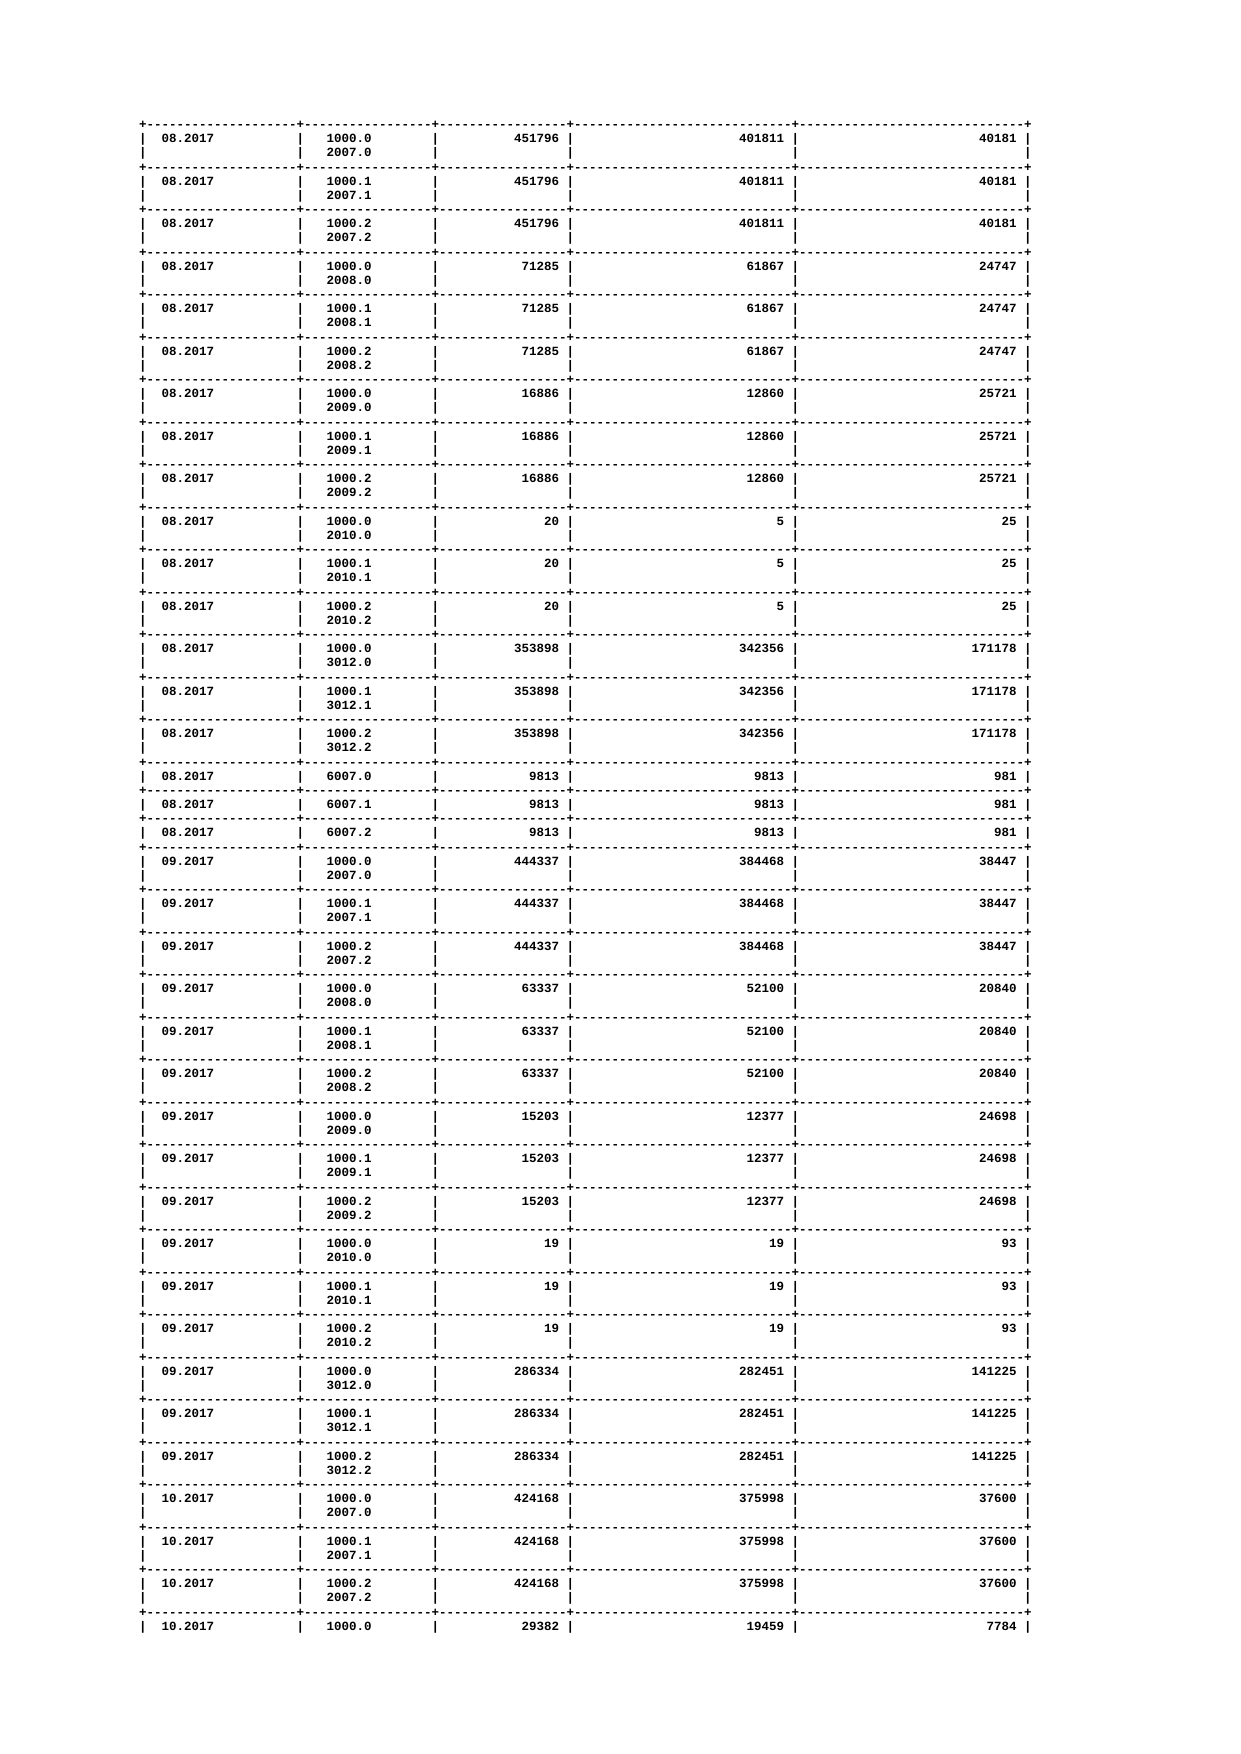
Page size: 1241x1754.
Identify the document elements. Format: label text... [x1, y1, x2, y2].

text +--------------------+-----------------+-----------------+-----------------------------+------------------------------+ [139, 416, 1101, 430]
text | | 2008.1 | | | | [139, 1039, 1101, 1053]
text | 08.2017 | 1000.1 | 71285 | 61867 | 24747 | [139, 302, 1101, 316]
text +--------------------+-----------------+-----------------+-----------------------------+------------------------------+ [139, 288, 1101, 302]
text +--------------------+-----------------+-----------------+-----------------------------+------------------------------+ [139, 968, 1101, 982]
text | 08.2017 | 1000.0 | 71285 | 61867 | 24747 | [139, 260, 1101, 274]
text | | 2009.2 | | | | [139, 486, 1101, 501]
text +--------------------+-----------------+-----------------+-----------------------------+------------------------------+ [139, 1096, 1101, 1110]
text | | 3012.1 | | | | [139, 1421, 1101, 1436]
text | | 2007.2 | | | | [139, 1591, 1101, 1606]
text +--------------------+-----------------+-----------------+-----------------------------+------------------------------+ [139, 458, 1101, 472]
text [139, 118, 1101, 132]
text | 08.2017 | 6007.2 | 9813 | 9813 | 981 | [139, 826, 1101, 841]
text | | 2009.1 | | | | [139, 1166, 1101, 1181]
text | 10.2017 | 1000.2 | 424168 | 375998 | 37600 | [139, 1577, 1101, 1591]
text | | 2007.1 | | | | [139, 1549, 1101, 1563]
text | | 2007.1 | | | | [139, 189, 1101, 203]
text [139, 161, 1101, 175]
text | 08.2017 | 1000.1 | 353898 | 342356 | 171178 | [139, 685, 1101, 699]
text | 09.2017 | 1000.0 | 444337 | 384468 | 38447 | [139, 855, 1101, 869]
text | | 2008.2 | | | | [139, 359, 1101, 373]
text | 09.2017 | 1000.0 | 19 | 19 | 93 | [139, 1237, 1101, 1251]
text | 09.2017 | 1000.1 | 15203 | 12377 | 24698 | [139, 1152, 1101, 1166]
text | | 2009.0 | | | | [139, 1124, 1101, 1138]
text | | 2010.0 | | | | [139, 529, 1101, 543]
text | | 2010.1 | | | | [139, 1294, 1101, 1308]
text | | 2008.2 | | | | [139, 1081, 1101, 1096]
text | | 2009.1 | | | | [139, 444, 1101, 458]
text | | 2007.0 | | | | [139, 146, 1101, 161]
text +--------------------+-----------------+-----------------+-----------------------------+------------------------------+ [139, 812, 1101, 826]
text | | 2007.1 | | | | [139, 911, 1101, 926]
text | 08.2017 | 6007.0 | 9813 | 9813 | 981 | [139, 770, 1101, 784]
text | | 3012.1 | | | | [139, 699, 1101, 713]
text | 10.2017 | 1000.0 | 29382 | 19459 | 7784 | [139, 1620, 1101, 1634]
text | 08.2017 | 6007.1 | 9813 | 9813 | 981 | [139, 798, 1101, 812]
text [139, 1606, 1101, 1620]
text | | 2009.0 | | | | [139, 401, 1101, 416]
text | 08.2017 | 1000.0 | 20 | 5 | 25 | [139, 515, 1101, 529]
text +--------------------+-----------------+-----------------+-----------------------------+------------------------------+ [139, 543, 1101, 557]
text | 09.2017 | 1000.1 | 286334 | 282451 | 141225 | [139, 1407, 1101, 1421]
text | | 2007.0 | | | | [139, 869, 1101, 883]
text +--------------------+-----------------+-----------------+-----------------------------+------------------------------+ [139, 784, 1101, 798]
text | 08.2017 | 1000.0 | 451796 | 401811 | 40181 | [139, 132, 1101, 146]
text +--------------------+-----------------+-----------------+-----------------------------+------------------------------+ [139, 1393, 1101, 1407]
text +--------------------+-----------------+-----------------+-----------------------------+------------------------------+ [139, 1181, 1101, 1195]
text | | 3012.0 | | | | [139, 1379, 1101, 1393]
text +--------------------+-----------------+-----------------+-----------------------------+------------------------------+ [139, 1223, 1101, 1237]
text +--------------------+-----------------+-----------------+-----------------------------+------------------------------+ [139, 501, 1101, 515]
text | 09.2017 | 1000.2 | 63337 | 52100 | 20840 | [139, 1067, 1101, 1081]
text +--------------------+-----------------+-----------------+-----------------------------+------------------------------+ [139, 331, 1101, 345]
text | 09.2017 | 1000.1 | 63337 | 52100 | 20840 | [139, 1025, 1101, 1039]
text | 09.2017 | 1000.1 | 19 | 19 | 93 | [139, 1280, 1101, 1294]
text +--------------------+-----------------+-----------------+-----------------------------+------------------------------+ [139, 1351, 1101, 1365]
text +--------------------+-----------------+-----------------+-----------------------------+------------------------------+ [139, 1308, 1101, 1322]
text | 08.2017 | 1000.2 | 71285 | 61867 | 24747 | [139, 345, 1101, 359]
text +--------------------+-----------------+-----------------+-----------------------------+------------------------------+ [139, 1436, 1101, 1450]
text | 08.2017 | 1000.1 | 451796 | 401811 | 40181 | [139, 175, 1101, 189]
text | 08.2017 | 1000.0 | 16886 | 12860 | 25721 | [139, 387, 1101, 401]
text +--------------------+-----------------+-----------------+-----------------------------+------------------------------+ [139, 246, 1101, 260]
text | | 2010.2 | | | | [139, 614, 1101, 628]
text +--------------------+-----------------+-----------------+-----------------------------+------------------------------+ [139, 1478, 1101, 1492]
text | | 2009.2 | | | | [139, 1209, 1101, 1223]
text | 09.2017 | 1000.1 | 444337 | 384468 | 38447 | [139, 897, 1101, 911]
text +--------------------+-----------------+-----------------+-----------------------------+------------------------------+ [139, 1563, 1101, 1577]
text | 10.2017 | 1000.1 | 424168 | 375998 | 37600 | [139, 1535, 1101, 1549]
text +--------------------+-----------------+-----------------+-----------------------------+------------------------------+ [139, 1053, 1101, 1067]
text | 08.2017 | 1000.2 | 16886 | 12860 | 25721 | [139, 472, 1101, 486]
text +--------------------+-----------------+-----------------+-----------------------------+------------------------------+ [139, 1138, 1101, 1152]
text | 08.2017 | 1000.2 | 20 | 5 | 25 | [139, 600, 1101, 614]
text | 08.2017 | 1000.2 | 451796 | 401811 | 40181 | [139, 217, 1101, 231]
text | | 3012.2 | | | | [139, 741, 1101, 756]
text | 09.2017 | 1000.2 | 286334 | 282451 | 141225 | [139, 1450, 1101, 1464]
text | | 2008.0 | | | | [139, 996, 1101, 1011]
text | 09.2017 | 1000.2 | 19 | 19 | 93 | [139, 1322, 1101, 1336]
text +--------------------+-----------------+-----------------+-----------------------------+------------------------------+ [139, 1011, 1101, 1025]
text | | 2008.1 | | | | [139, 316, 1101, 331]
text | 10.2017 | 1000.0 | 424168 | 375998 | 37600 | [139, 1492, 1101, 1506]
text +--------------------+-----------------+-----------------+-----------------------------+------------------------------+ [139, 883, 1101, 897]
text | | 2010.1 | | | | [139, 571, 1101, 586]
text +--------------------+-----------------+-----------------+-----------------------------+------------------------------+ [139, 841, 1101, 855]
text +--------------------+-----------------+-----------------+-----------------------------+------------------------------+ [139, 628, 1101, 642]
text +--------------------+-----------------+-----------------+-----------------------------+------------------------------+ [139, 926, 1101, 940]
text | | 3012.2 | | | | [139, 1464, 1101, 1478]
text | 08.2017 | 1000.1 | 20 | 5 | 25 | [139, 557, 1101, 571]
text | | 2007.2 | | | | [139, 954, 1101, 968]
text | 08.2017 | 1000.0 | 353898 | 342356 | 171178 | [139, 642, 1101, 656]
text | 08.2017 | 1000.2 | 353898 | 342356 | 171178 | [139, 727, 1101, 741]
text +--------------------+-----------------+-----------------+-----------------------------+------------------------------+ [139, 373, 1101, 387]
text | 09.2017 | 1000.0 | 15203 | 12377 | 24698 | [139, 1110, 1101, 1124]
text +--------------------+-----------------+-----------------+-----------------------------+------------------------------+ [139, 1266, 1101, 1280]
text | 09.2017 | 1000.2 | 15203 | 12377 | 24698 | [139, 1195, 1101, 1209]
text | | 2010.2 | | | | [139, 1336, 1101, 1351]
text +--------------------+-----------------+-----------------+-----------------------------+------------------------------+ [139, 671, 1101, 685]
text | 09.2017 | 1000.0 | 286334 | 282451 | 141225 | [139, 1365, 1101, 1379]
text | 09.2017 | 1000.0 | 63337 | 52100 | 20840 | [139, 982, 1101, 996]
text | | 2008.0 | | | | [139, 274, 1101, 288]
text +--------------------+-----------------+-----------------+-----------------------------+------------------------------+ [139, 756, 1101, 770]
text +--------------------+-----------------+-----------------+-----------------------------+------------------------------+ [139, 586, 1101, 600]
text +--------------------+-----------------+-----------------+-----------------------------+------------------------------+ [139, 1521, 1101, 1535]
text +--------------------+-----------------+-----------------+-----------------------------+------------------------------+ [139, 713, 1101, 727]
text | | 2010.0 | | | | [139, 1251, 1101, 1266]
text | | 3012.0 | | | | [139, 656, 1101, 671]
text | 08.2017 | 1000.1 | 16886 | 12860 | 25721 | [139, 430, 1101, 444]
text | | 2007.0 | | | | [139, 1506, 1101, 1521]
text +--------------------+-----------------+-----------------+-----------------------------+------------------------------+ [139, 203, 1101, 217]
text | | 2007.2 | | | | [139, 231, 1101, 246]
text | 09.2017 | 1000.2 | 444337 | 384468 | 38447 | [139, 940, 1101, 954]
